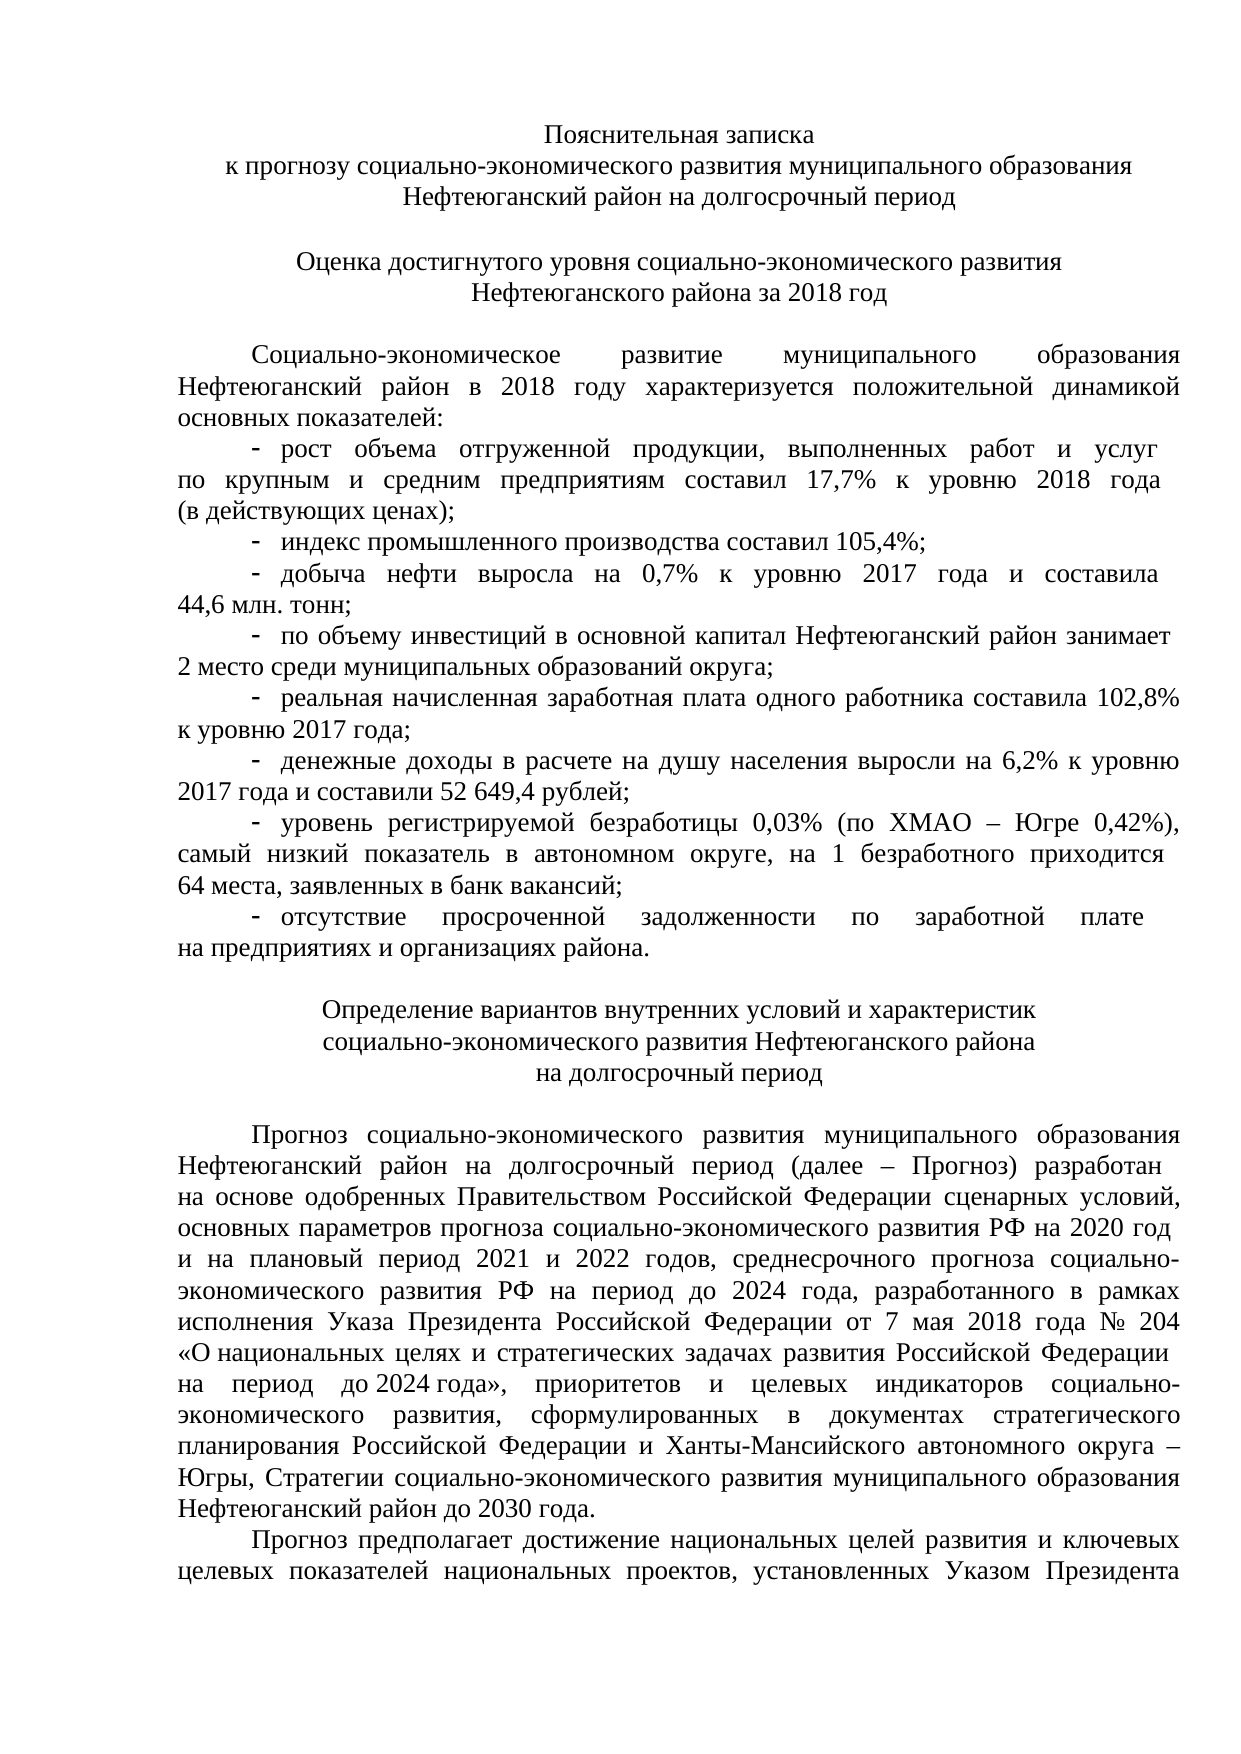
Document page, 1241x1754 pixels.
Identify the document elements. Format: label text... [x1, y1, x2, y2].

text Оценка достигнутого уровня социально-экономического развития [177, 245, 1181, 276]
text на долгосрочный период [177, 1056, 1181, 1087]
list отсутствие просроченной задолженности по заработной плате на предприятиях и организациях района. [177, 900, 1181, 962]
text социально-экономического развития Нефтеюганского района [177, 1024, 1181, 1056]
list рост объема отгруженной продукции, выполненных работ и услуг по крупным и средним предприятиям составил 17,7% к уровню 2018 года (в действующих ценах); [177, 432, 1181, 526]
list реальная начисленная заработная плата одного работника составила 102,8% к уровню 2017 года; [177, 682, 1181, 744]
list уровень регистрируемой безработицы 0,03% (по ХМАО – Югре 0,42%), самый низкий показатель в автономном округе, на 1 безработного приходится 64 места, заявленных в банк вакансий; [177, 806, 1181, 900]
list денежные доходы в расчете на душу населения выросли на 6,2% к уровню 2017 года и составили 52 649,4 рублей; [177, 744, 1181, 806]
list Прогноз социально-экономического развития муниципального образования Нефтеюганский район на долгосрочный период (далее – Прогноз) разработан на основе одобренных Правительством Российской Федерации сценарных условий, основных параметров прогноза социально-экономического развития РФ на 2020 год и на плановый период 2021 и 2022 годов, среднесрочного прогноза социально-экономического развития РФ на период до 2024 года, разработанного в рамках исполнения Указа Президента Российской Федерации от 7 мая 2018 года № 204 «О национальных целях и стратегических задачах развития Российской Федерации на период до 2024 года», приоритетов и целевых индикаторов социально-экономического развития, сформулированных в документах стратегического планирования Российской Федерации и Ханты-Мансийского автономного округа – Югры, Стратегии социально-экономического развития муниципального образования Нефтеюганский район до 2030 года. [177, 1118, 1181, 1523]
text к прогнозу социально-экономического развития муниципального образования Нефтеюганский район на долгосрочный период [177, 149, 1181, 212]
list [177, 1523, 1181, 1585]
text Нефтеюганского района за 2018 год [177, 276, 1181, 307]
list индекс промышленного производства составил 105,4%; [177, 526, 1181, 557]
list по объему инвестиций в основной капитал Нефтеюганский район занимает 2 место среди муниципальных образований округа; [177, 619, 1181, 682]
list добыча нефти выросла на 0,7% к уровню 2017 года и составила 44,6 млн. тонн; [177, 557, 1181, 619]
text Определение вариантов внутренних условий и характеристик [177, 993, 1181, 1024]
text Пояснительная записка [177, 118, 1181, 149]
text Социально-экономическое развитие муниципального образования Нефтеюганский район в 2018 году характеризуется положительной динамикой основных показателей: [177, 338, 1181, 432]
